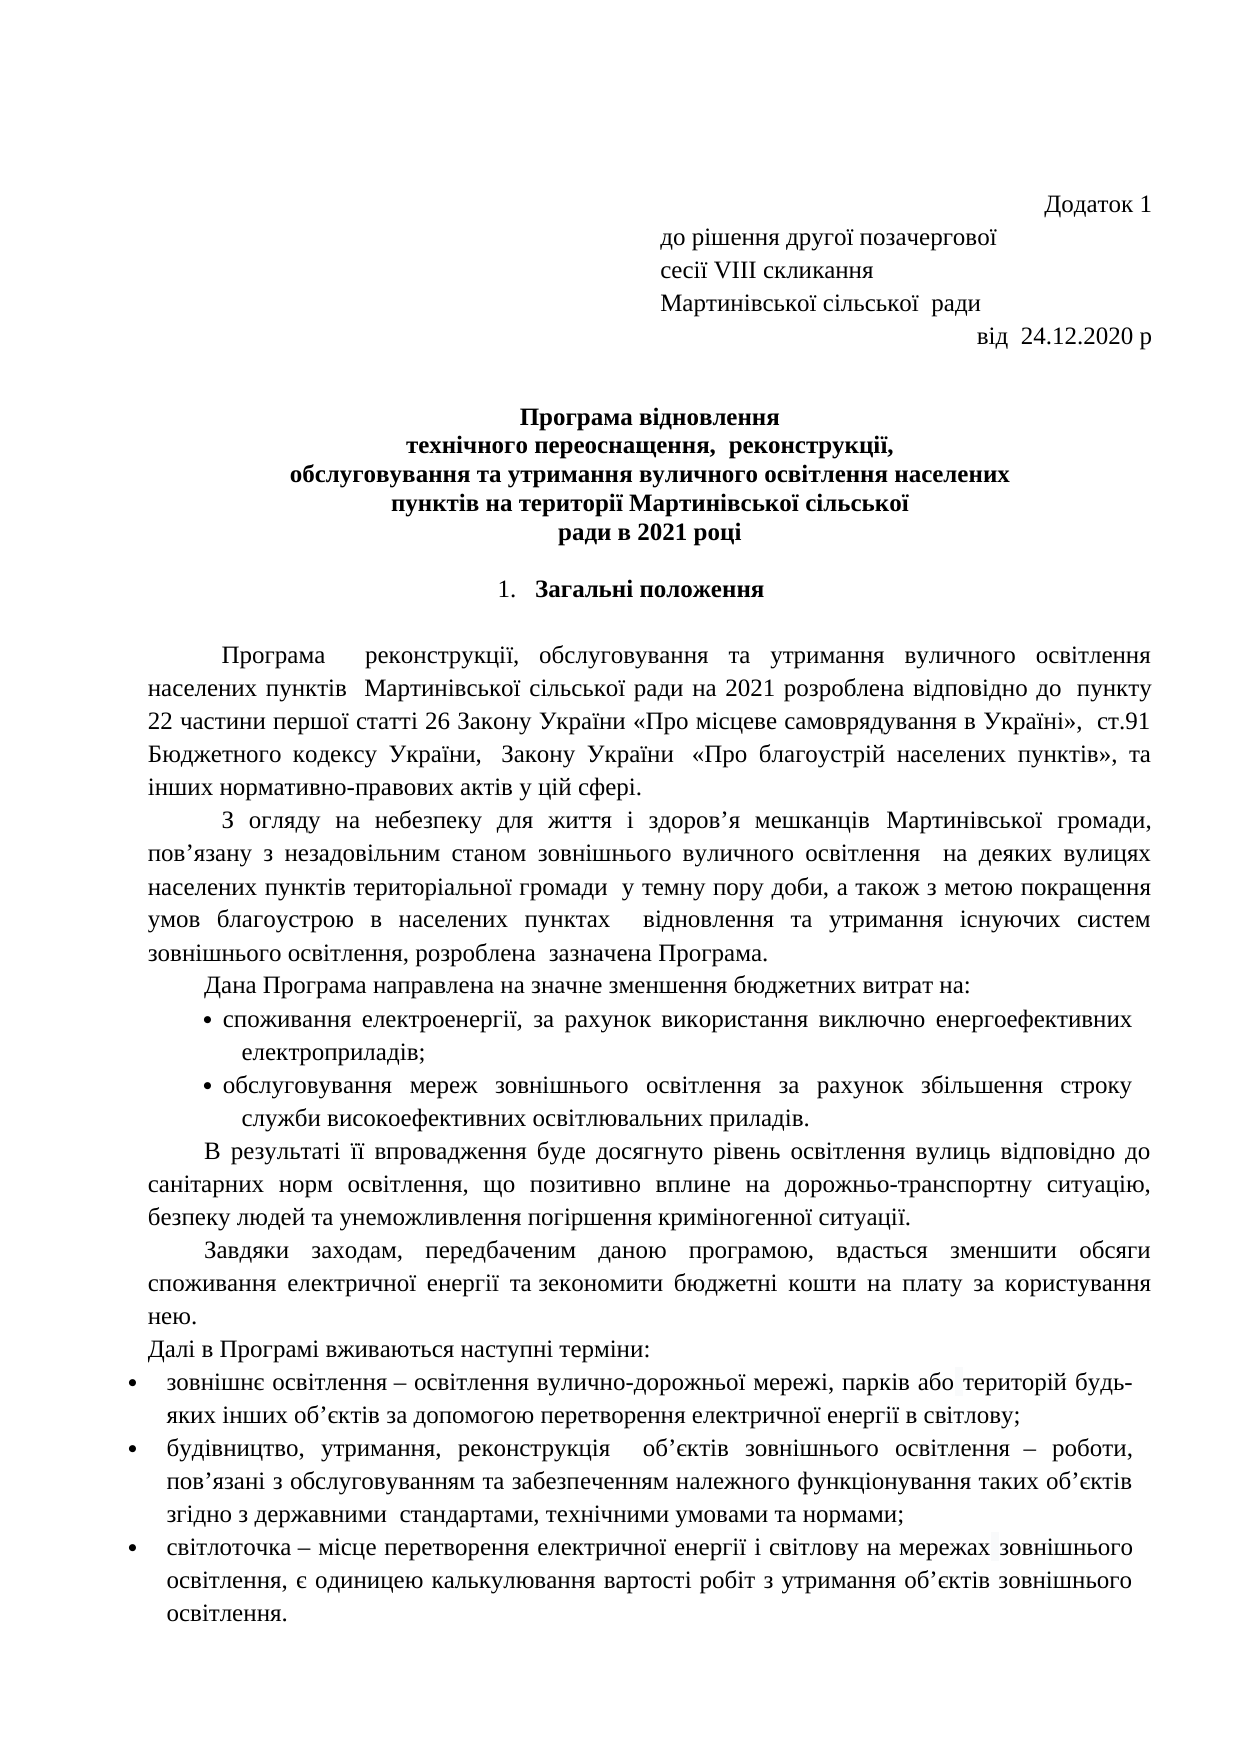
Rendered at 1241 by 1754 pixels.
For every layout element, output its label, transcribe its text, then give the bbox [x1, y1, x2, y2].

text Далі в Програмі вживаються наступні терміни: [148, 1334, 1152, 1363]
text Завдяки заходам, передбаченим даною програмою, вдасться зменшити обсяги споживання електричної енергії та зекономити бюджетні кошти на плату за користування нею. [148, 1235, 1152, 1329]
text ради в 2021 році [148, 517, 1152, 546]
text пунктів на території Мартинівської сільської [148, 488, 1152, 517]
list будівництво, утримання, реконструкція об’єктів зовнішнього освітлення – роботи, пов’язані з обслуговуванням та забезпеченням належного функціонування таких об’єктів згідно з державними стандартами, технічними умовами та нормами; [129, 1433, 1133, 1528]
list споживання електроенергії, за рахунок використання виключно енергоефективних електроприладів; [204, 1004, 1133, 1065]
text Програма відновлення [148, 402, 1152, 431]
text технічного переоснащення, реконструкції, [148, 431, 1152, 459]
text обслуговування та утримання вуличного освітлення населених [148, 459, 1152, 488]
text від 24.12.2020 р [148, 321, 1152, 350]
list Загальні положення [148, 574, 1152, 603]
text В результаті її впровадження буде досягнуто рівень освітлення вулиць відповідно до санітарних норм освітлення, що позитивно вплине на дорожньо-транспортну ситуацію, безпеку людей та унеможливлення погіршення криміногенної ситуації. [148, 1136, 1152, 1231]
text Додаток 1 [148, 189, 1152, 218]
text Мартинівської сільської ради [148, 288, 1152, 317]
text до рішення другої позачергової [148, 222, 1152, 251]
text сесії VIII скликання [148, 255, 1152, 284]
list обслуговування мереж зовнішнього освітлення за рахунок збільшення строку служби високоефективних освітлювальних приладів. [204, 1070, 1133, 1131]
list світлоточка – місце перетворення електричної енергії і світлову на мережах зовнішнього освітлення, є одиницею калькулювання вартості робіт з утримання об’єктів зовнішнього освітлення. [129, 1532, 1133, 1627]
text Дана Програма направлена на значне зменшення бюджетних витрат на: [148, 971, 1152, 999]
list зовнішнє освітлення – освітлення вулично-дорожньої мережі, парків або територій будь-яких інших об’єктів за допомогою перетворення електричної енергії в світлову; [129, 1367, 1133, 1429]
text Програма реконструкції, обслуговування та утримання вуличного освітлення населених пунктів Мартинівської сільської ради на 2021 розроблена відповідно до пункту 22 частини першої статті 26 Закону України «Про місцеве самоврядування в Україні», ст.91 Бюджетного кодексу України, Закону України «Про благоустрій населених пунктів», та інших нормативно-правових актів у цій сфері. [148, 640, 1152, 801]
text З огляду на небезпеку для життя і здоров’я мешканців Мартинівської громади, пов’язану з незадовільним станом зовнішнього вуличного освітлення на деяких вулицях населених пунктів територіальної громади у темну пору доби, а також з метою покращення умов благоустрою в населених пунктах відновлення та утримання існуючих систем зовнішнього освітлення, розроблена зазначена Програма. [148, 806, 1152, 966]
